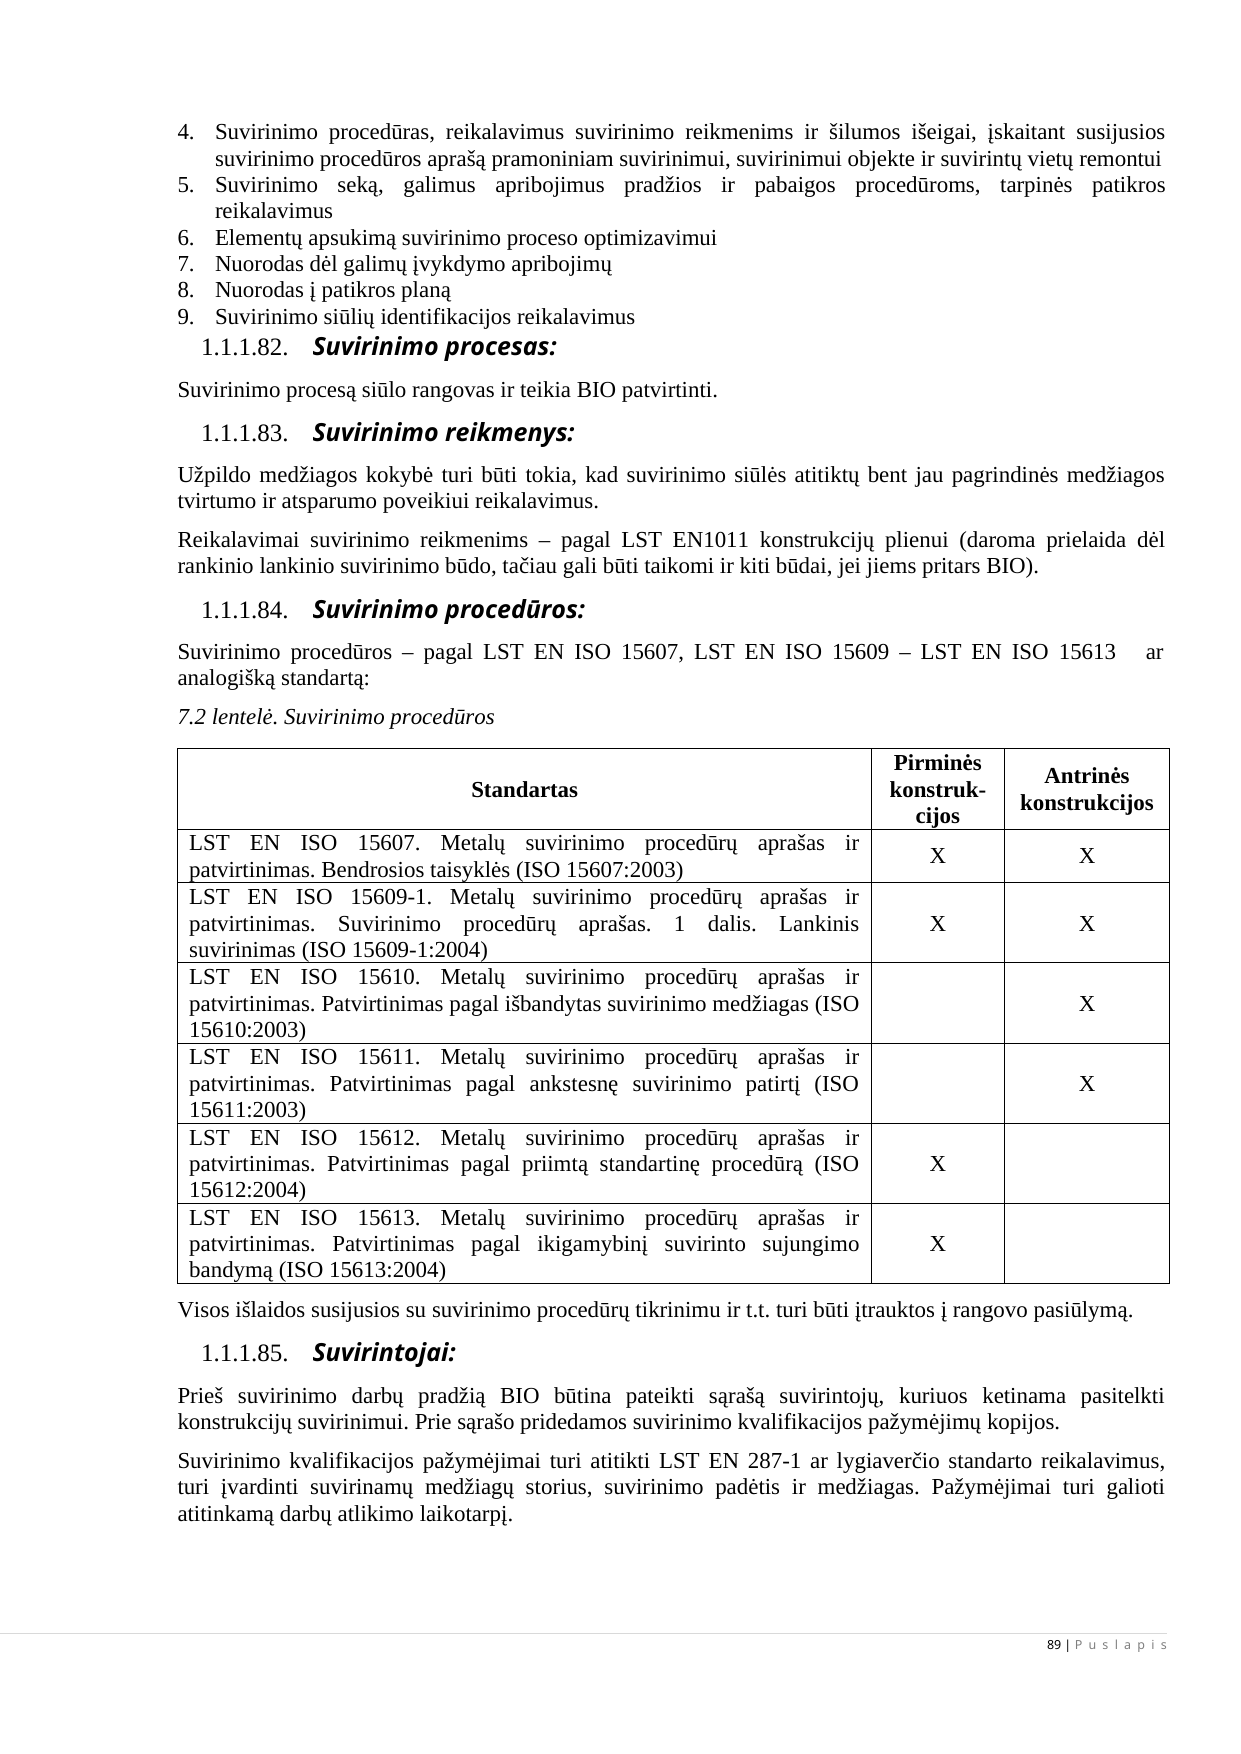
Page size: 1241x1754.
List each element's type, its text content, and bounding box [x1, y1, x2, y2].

table_cell LST EN ISO 15612. Metalų suvirinimo procedūrų aprašas ir patvirtinimas. Patvirtinimas pagal priimtą standartinę procedūrą (ISO 15612:2004) [178, 1124, 871, 1203]
table_cell [1005, 1204, 1169, 1283]
table_cell LST EN ISO 15610. Metalų suvirinimo procedūrų aprašas ir patvirtinimas. Patvirtinimas pagal išbandytas suvirinimo medžiagas (ISO 15610:2003) [178, 963, 871, 1042]
text Suvirinimo procesą siūlo rangovas ir teikia BIO patvirtinti. [177, 376, 1167, 402]
subtitle Suvirinimo reikmenys: [201, 414, 1167, 448]
text Suvirinimo procedūros – pagal LST EN ISO 15607, LST EN ISO 15609 – LST EN ISO 15613 ar analogišką standartą: [177, 638, 1167, 691]
table_cell X [1005, 963, 1169, 1042]
table_cell LST EN ISO 15607. Metalų suvirinimo procedūrų aprašas ir patvirtinimas. Bendrosios taisyklės (ISO 15607:2003) [178, 830, 871, 882]
list Nuorodas dėl galimų įvykdymo apribojimų [177, 250, 1167, 276]
table_cell X [1005, 1044, 1169, 1122]
subtitle Suvirinimo procedūros: [201, 591, 1167, 626]
text Reikalavimai suvirinimo reikmenims – pagal LST EN1011 konstrukcijų plienui (daroma prielaida dėl rankinio lankinio suvirinimo būdo, tačiau gali būti taikomi ir kiti būdai, jei jiems pritars BIO). [177, 526, 1167, 579]
text Visos išlaidos susijusios su suvirinimo procedūrų tikrinimu ir t.t. turi būti įtrauktos į rangovo pasiūlymą. [177, 1296, 1167, 1323]
list Elementų apsukimą suvirinimo proceso optimizavimui [177, 224, 1167, 250]
table_cell X [872, 883, 1004, 962]
list Suvirinimo procedūras, reikalavimus suvirinimo reikmenims ir šilumos išeigai, įskaitant susijusios suvirinimo procedūros aprašą pramoniniam suvirinimui, suvirinimui objekte ir suvirintų vietų remontui [177, 118, 1167, 171]
table_cell X [1005, 830, 1169, 882]
table_cell [872, 963, 1004, 1042]
list Suvirinimo seką, galimus apribojimus pradžios ir pabaigos procedūroms, tarpinės patikros reikalavimus [177, 171, 1167, 224]
table_cell [1005, 1124, 1169, 1203]
table_cell LST EN ISO 15613. Metalų suvirinimo procedūrų aprašas ir patvirtinimas. Patvirtinimas pagal ikigamybinį suvirinto sujungimo bandymą (ISO 15613:2004) [178, 1204, 871, 1283]
table_cell X [872, 1204, 1004, 1283]
subtitle Suvirinimo procesas: [201, 329, 1167, 363]
text Prieš suvirinimo darbų pradžią BIO būtina pateikti sąrašą suvirintojų, kuriuos ketinama pasitelkti konstrukcijų suvirinimui. Prie sąrašo pridedamos suvirinimo kvalifikacijos pažymėjimų kopijos. [177, 1382, 1167, 1434]
table_header Pirminės konstruk-cijos [872, 749, 1004, 828]
table_cell LST EN ISO 15611. Metalų suvirinimo procedūrų aprašas ir patvirtinimas. Patvirtinimas pagal ankstesnę suvirinimo patirtį (ISO 15611:2003) [178, 1044, 871, 1122]
table_header Standartas [178, 749, 871, 828]
list Nuorodas į patikros planą [177, 276, 1167, 303]
text Užpildo medžiagos kokybė turi būti tokia, kad suvirinimo siūlės atitiktų bent jau pagrindinės medžiagos tvirtumo ir atsparumo poveikiui reikalavimus. [177, 461, 1167, 514]
list Suvirinimo siūlių identifikacijos reikalavimus [177, 303, 1167, 329]
table_cell [872, 1044, 1004, 1122]
table_cell X [872, 830, 1004, 882]
text 7.2 lentelė. Suvirinimo procedūros [177, 703, 1167, 729]
table_header Antrinės konstrukcijos [1005, 749, 1169, 828]
table_cell LST EN ISO 15609-1. Metalų suvirinimo procedūrų aprašas ir patvirtinimas. Suvirinimo procedūrų aprašas. 1 dalis. Lankinis suvirinimas (ISO 15609-1:2004) [178, 883, 871, 962]
table_cell X [1005, 883, 1169, 962]
text Suvirinimo kvalifikacijos pažymėjimai turi atitikti LST EN 287-1 ar lygiaverčio standarto reikalavimus, turi įvardinti suvirinamų medžiagų storius, suvirinimo padėtis ir medžiagas. Pažymėjimai turi galioti atitinkamą darbų atlikimo laikotarpį. [177, 1447, 1167, 1526]
subtitle Suvirintojai: [201, 1335, 1167, 1369]
table_cell X [872, 1124, 1004, 1203]
